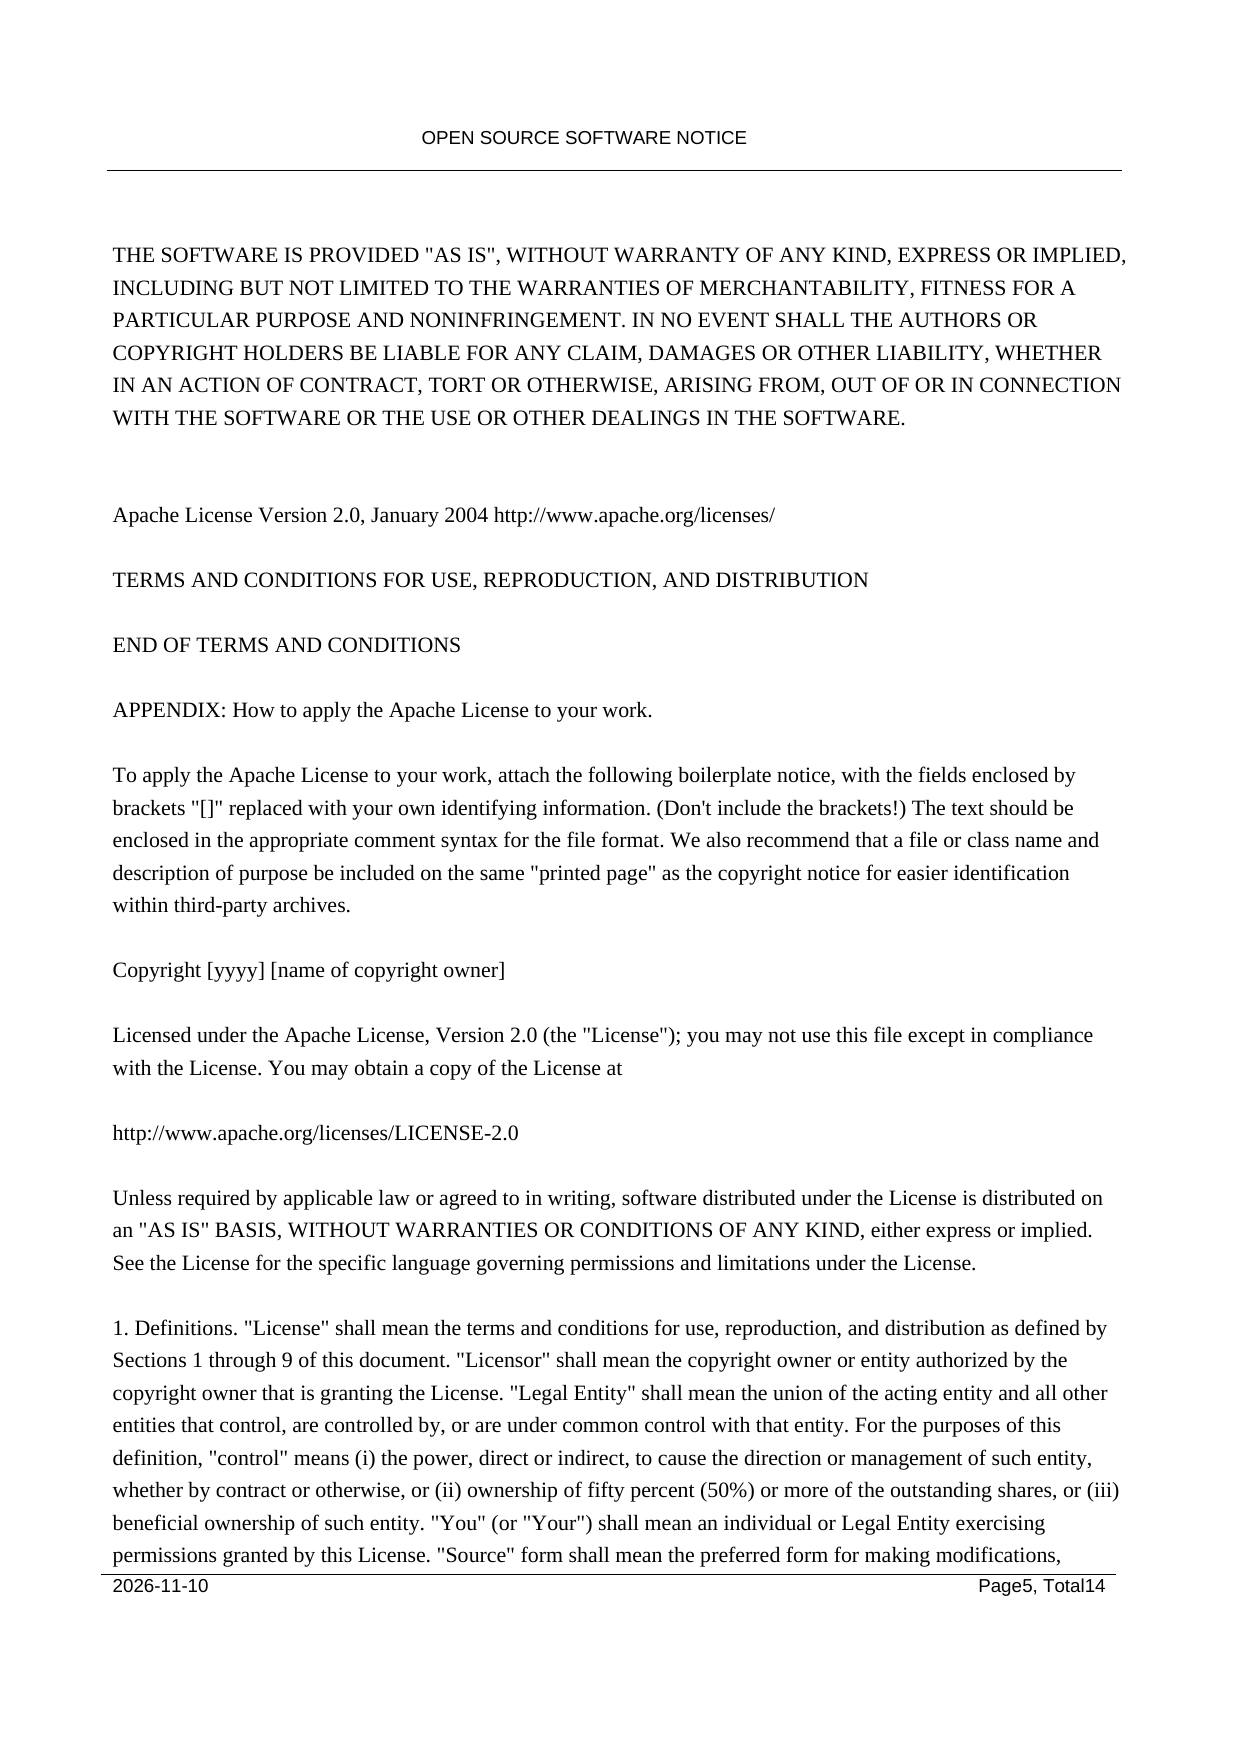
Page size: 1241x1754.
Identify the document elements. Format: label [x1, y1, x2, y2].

text [112, 206, 1128, 1571]
